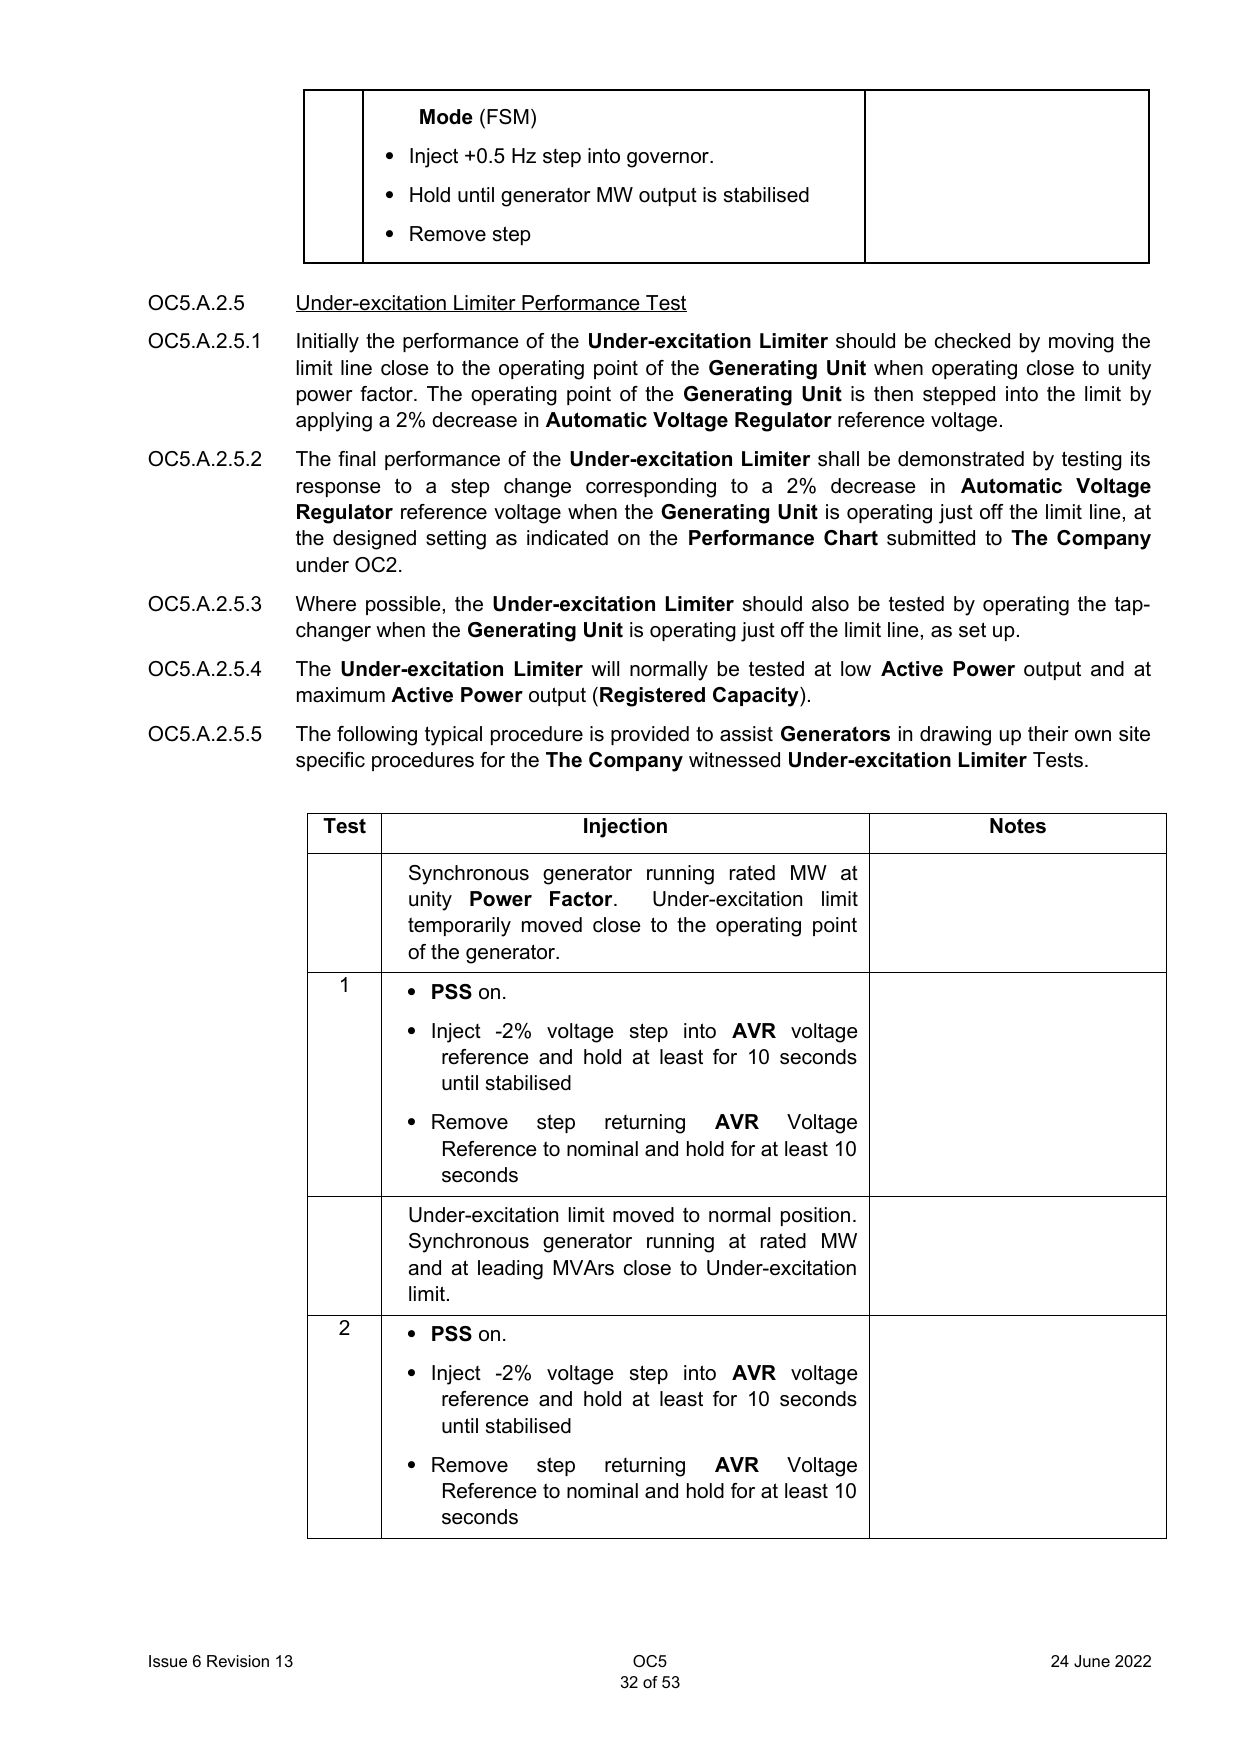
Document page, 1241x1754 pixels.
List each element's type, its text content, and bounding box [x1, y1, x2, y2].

table_cell 2 [308, 1316, 381, 1538]
table_cell [870, 973, 1166, 1196]
table_header Notes [870, 814, 1166, 853]
table_cell PSS on. Inject -2% voltage step into AVR voltage reference and hold at least for 10 seconds until stabilised Remove step returning AVR Voltage Reference to nominal and hold for at least 10 seconds [382, 1316, 869, 1538]
text OC5.A.2.5 Under-excitation Limiter Performance Test [148, 290, 1152, 314]
table_cell [308, 1197, 381, 1314]
table_cell [308, 854, 381, 972]
table_cell [870, 1197, 1166, 1314]
text OC5.A.2.5.4 The Under-excitation Limiter will normally be tested at low Active Power output and at maximum Active Power output (Registered Capacity). [148, 657, 1152, 707]
table_cell [870, 1316, 1166, 1538]
table_cell Under-excitation limit moved to normal position. Synchronous generator running at rated MW and at leading MVArs close to Under-excitation limit. [382, 1197, 869, 1314]
table_cell 8 [305, 91, 362, 262]
text OC5.A.2.5.2 The final performance of the Under-excitation Limiter shall be demonstrated by testing its response to a step change corresponding to a 2% decrease in Automatic Voltage Regulator reference voltage when the Generating Unit is operating just off the limit line, at the designed setting as indicated on the Performance Chart submitted to The Company under OC2. [148, 447, 1152, 576]
table_cell [870, 854, 1166, 972]
table_cell Synchronous generator running rated MW at unity Power Factor. Under-excitation limit temporarily moved close to the operating point of the generator. [382, 854, 869, 972]
table_header Test [308, 814, 381, 853]
text OC5.A.2.5.3 Where possible, the Under-excitation Limiter should also be tested by operating the tap- changer when the Generating Unit is operating just off the limit line, as set up. [148, 591, 1152, 642]
text OC5.A.2.5.5 The following typical procedure is provided to assist Generators in drawing up their own site specific procedures for the The Company witnessed Under-excitation Limiter Tests. [148, 722, 1152, 772]
table_cell 1 [308, 973, 381, 1196]
table_cell PSS on. Inject -2% voltage step into AVR voltage reference and hold at least for 10 seconds until stabilised Remove step returning AVR Voltage Reference to nominal and hold for at least 10 seconds [382, 973, 869, 1196]
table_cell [364, 91, 864, 262]
table_cell [866, 91, 1148, 262]
text OC5.A.2.5.1 Initially the performance of the Under-excitation Limiter should be checked by moving the limit line close to the operating point of the Generating Unit when operating close to unity power factor. The operating point of the Generating Unit is then stepped into the limit by applying a 2% decrease in Automatic Voltage Regulator reference voltage. [148, 329, 1152, 432]
table_header Injection [382, 814, 869, 853]
